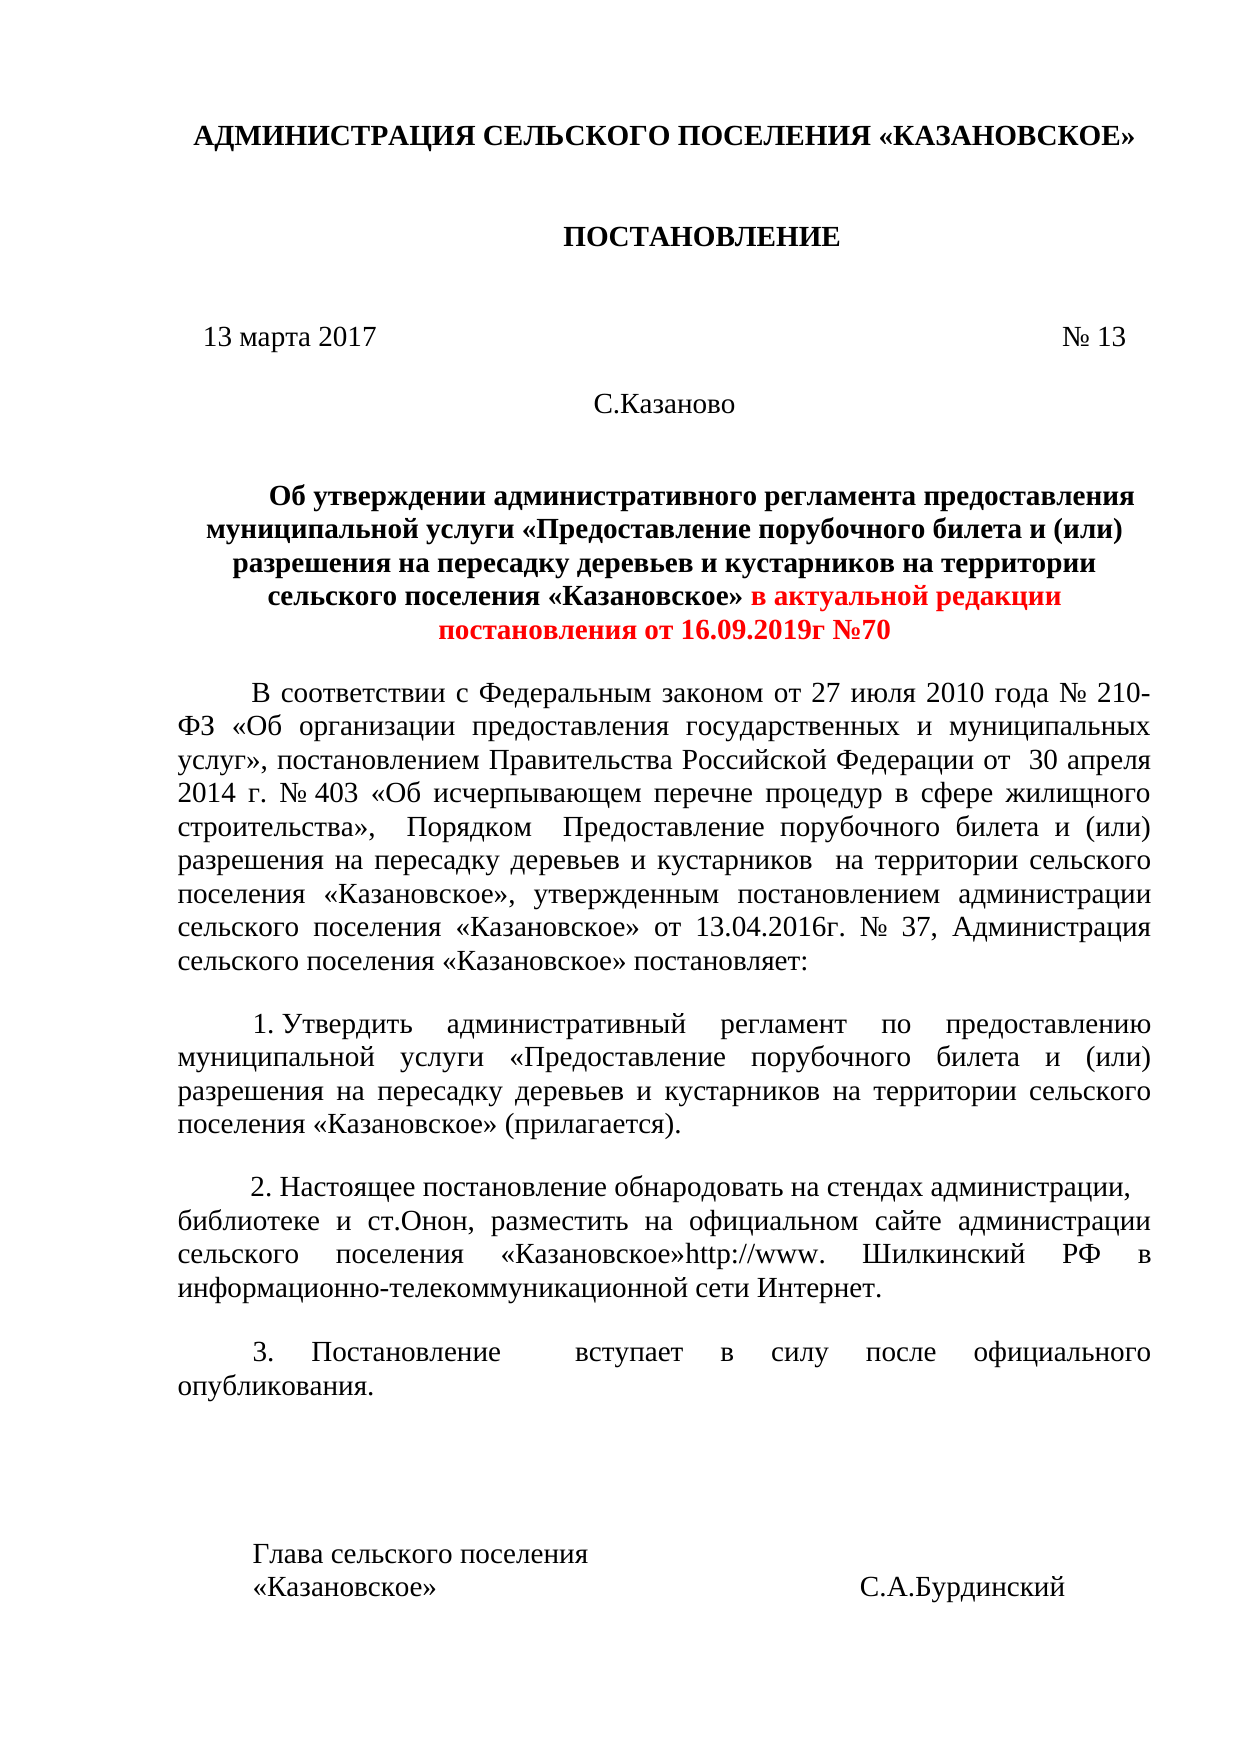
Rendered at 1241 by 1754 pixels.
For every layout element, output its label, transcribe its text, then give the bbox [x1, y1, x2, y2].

title библиотеке и ст.Онон, разместить на официальном сайте администрации сельского поселения «Казановское»httр://www. Шилкинский РФ в информационно-телекоммуникационной сети Интернет. [177, 1203, 1152, 1303]
text С.Казаново [177, 386, 1152, 420]
text Об утверждении административного регламента предоставления муниципальной услуги «Предоставление порубочного билета и (или) разрешения на пересадку деревьев и кустарников на территории сельского поселения «Казановское» в актуальной редакции постановления от 16.09.2019г №70 [177, 478, 1152, 646]
text Глава сельского поселения [177, 1536, 1152, 1569]
text 13 марта 2017 № 13 [177, 319, 1152, 353]
text В соответствии с Федеральным законом от 27 июля 2010 года № 210-ФЗ «Об организации предоставления государственных и муниципальных услуг», постановлением Правительства Российской Федерации от 30 апреля 2014 г. № 403 «Об исчерпывающем перечне процедур в сфере жилищного строительства», Порядком Предоставление порубочного билета и (или) разрешения на пересадку деревьев и кустарников на территории сельского поселения «Казановское», утвержденным постановлением администрации сельского поселения «Казановское» от 13.04.2016г. № 37, Администрация сельского поселения «Казановское» постановляет: [177, 675, 1152, 977]
title 2. Настоящее постановление обнародовать на стендах администрации, [177, 1169, 1152, 1203]
text 1. Утвердить административный регламент по предоставлению муниципальной услуги «Предоставление порубочного билета и (или) разрешения на пересадку деревьев и кустарников на территории сельского поселения «Казановское» (прилагается). [177, 1006, 1152, 1140]
text 3. Постановление вступает в силу после официального опубликования. [177, 1334, 1152, 1402]
text «Казановское» С.А.Бурдинский [177, 1569, 1152, 1603]
text АДМИНИСТРАЦИЯ СЕЛЬСКОГО ПОСЕЛЕНИЯ «КАЗАНОВСКОЕ» [158, 118, 1152, 152]
text ПОСТАНОВЛЕНИЕ [177, 219, 1152, 252]
